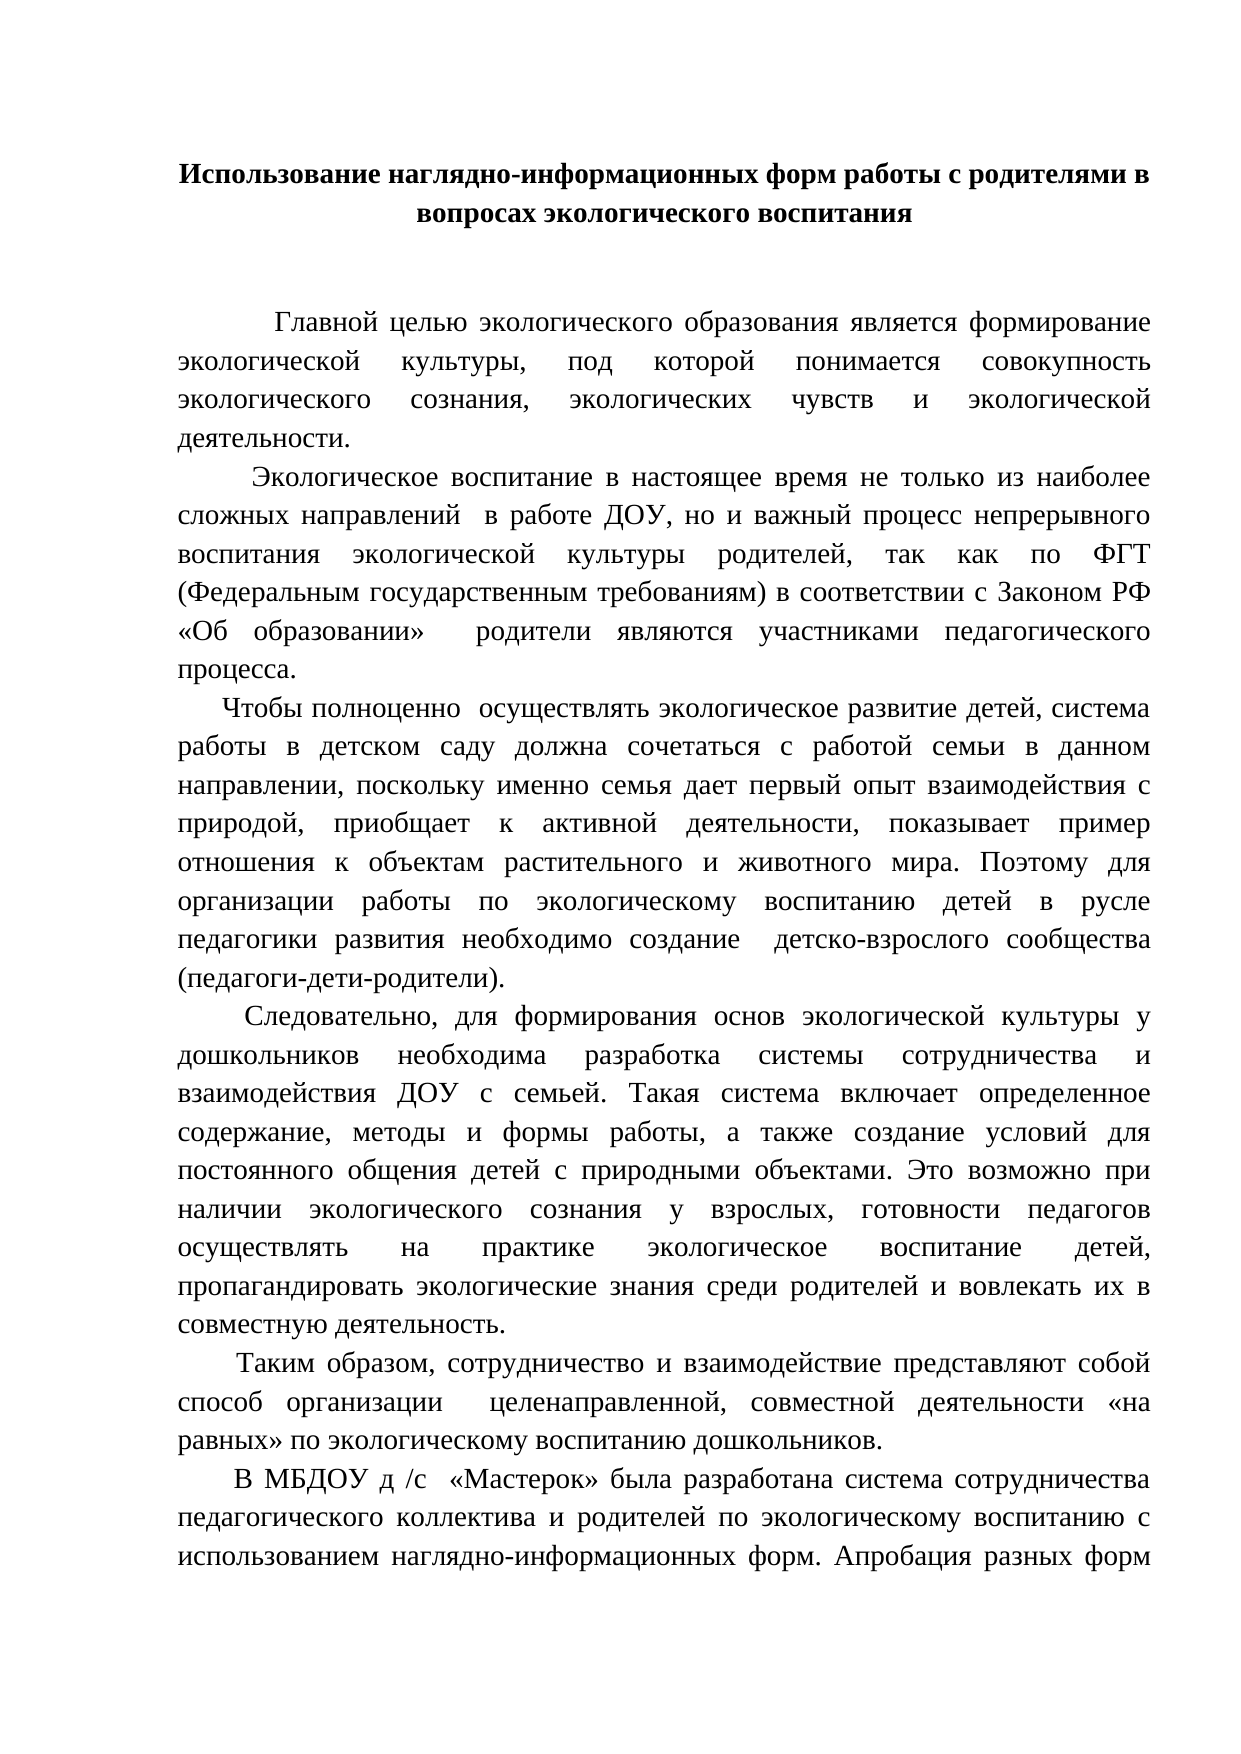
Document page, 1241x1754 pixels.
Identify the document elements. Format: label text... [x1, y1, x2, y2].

text Использование наглядно-информационных форм работы с родителями в вопросах экологического воспитания [177, 157, 1152, 229]
text Таким образом, сотрудничество и взаимодействие представляют собой способ организации целенаправленной, совместной деятельности «на равных» по экологическому воспитанию дошкольников. [177, 1345, 1152, 1456]
text Следовательно, для формирования основ экологической культуры у дошкольников необходима разработка системы сотрудничества и взаимодействия ДОУ с семьей. Такая система включает определенное содержание, методы и формы работы, а также создание условий для постоянного общения детей с природными объектами. Это возможно при наличии экологического сознания у взрослых, готовности педагогов осуществлять на практике экологическое воспитание детей, пропагандировать экологические знания среди родителей и вовлекать их в совместную деятельность. [177, 998, 1152, 1340]
text Главной целью экологического образования является формирование экологической культуры, под которой понимается совокупность экологического сознания, экологических чувств и экологической деятельности. [177, 304, 1152, 454]
text Экологическое воспитание в настоящее время не только из наиболее сложных направлений в работе ДОУ, но и важный процесс непрерывного воспитания экологической культуры родителей, так как по ФГТ (Федеральным государственным требованиям) в соответствии с Законом РФ «Об образовании» родители являются участниками педагогического процесса. [177, 459, 1152, 685]
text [177, 1461, 1152, 1571]
text Чтобы полноценно осуществлять экологическое развитие детей, система работы в детском саду должна сочетаться с работой семьи в данном направлении, поскольку именно семья дает первый опыт взаимодействия с природой, приобщает к активной деятельности, показывает пример отношения к объектам растительного и животного мира. Поэтому для организации работы по экологическому воспитанию детей в русле педагогики развития необходимо создание детско-взрослого сообщества (педагоги-дети-родители). [177, 690, 1152, 993]
